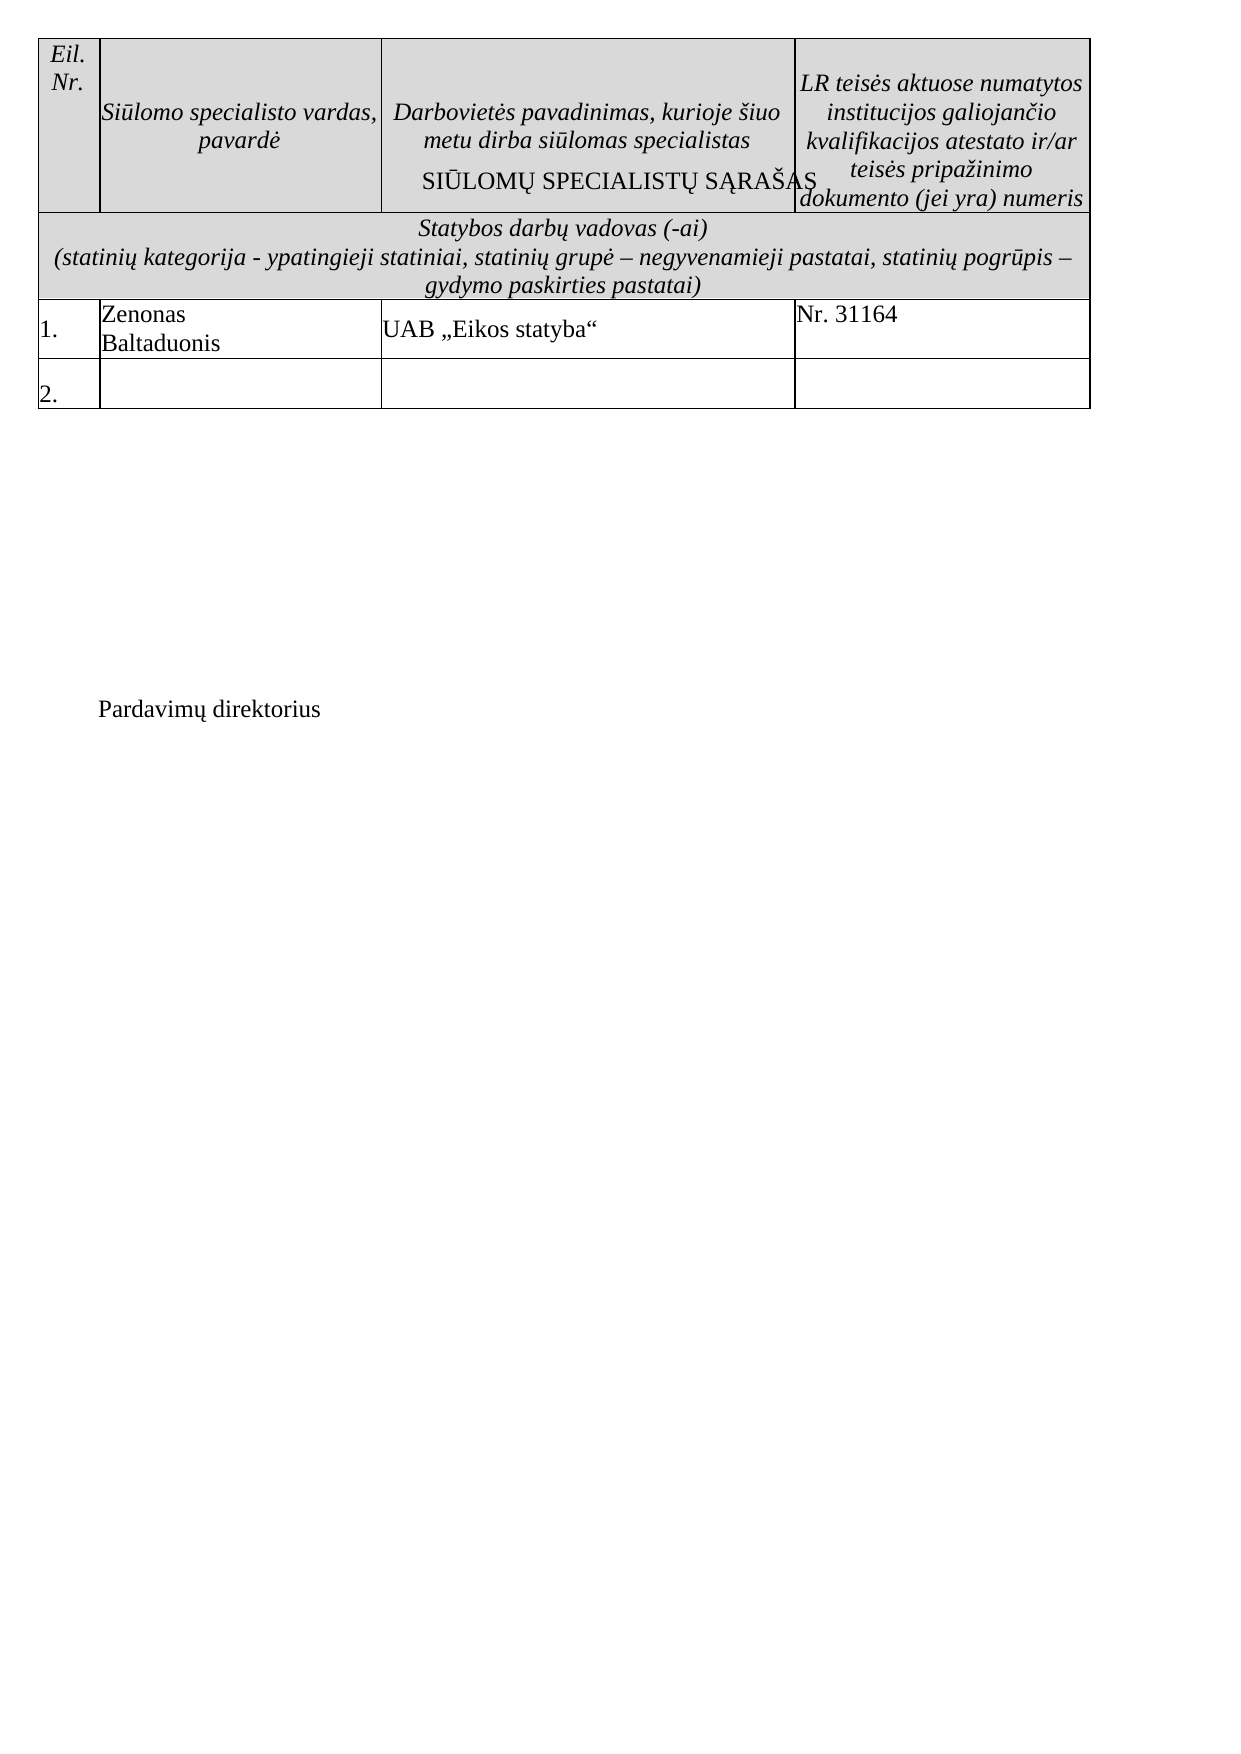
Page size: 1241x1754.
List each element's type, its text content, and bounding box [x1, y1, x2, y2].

table_header Darbovietės pavadinimas, kurioje šiuo metu dirba siūlomas specialistas [382, 39, 794, 212]
table_header LR teisės aktuose numatytos institucijos galiojančio kvalifikacijos atestato ir/ar teisės pripažinimo dokumento (jei yra) numeris [796, 39, 1089, 212]
table_cell [382, 359, 794, 407]
table_cell 2. [39, 359, 99, 407]
table_cell 1. [39, 300, 99, 357]
table_cell Nr. 31164 [796, 300, 1089, 357]
table_cell UAB „Eikos statyba“ [382, 300, 794, 357]
table_cell Zenonas Baltaduonis [101, 300, 381, 357]
text Pardavimų direktorius [98, 694, 321, 722]
table_cell Statybos darbų vadovas (-ai) (statinių kategorija - ypatingieji statiniai, statinių grupė – negyvenamieji pastatai, statinių pogrūpis – gydymo paskirties pastatai) [39, 213, 1089, 298]
table_header Eil. Nr. [39, 39, 99, 212]
text SIŪLOMŲ SPECIALISTŲ SĄRAŠAS [412, 166, 827, 194]
table_cell [101, 359, 381, 407]
table_cell [796, 359, 1089, 407]
table_header Siūlomo specialisto vardas, pavardė [101, 39, 381, 212]
